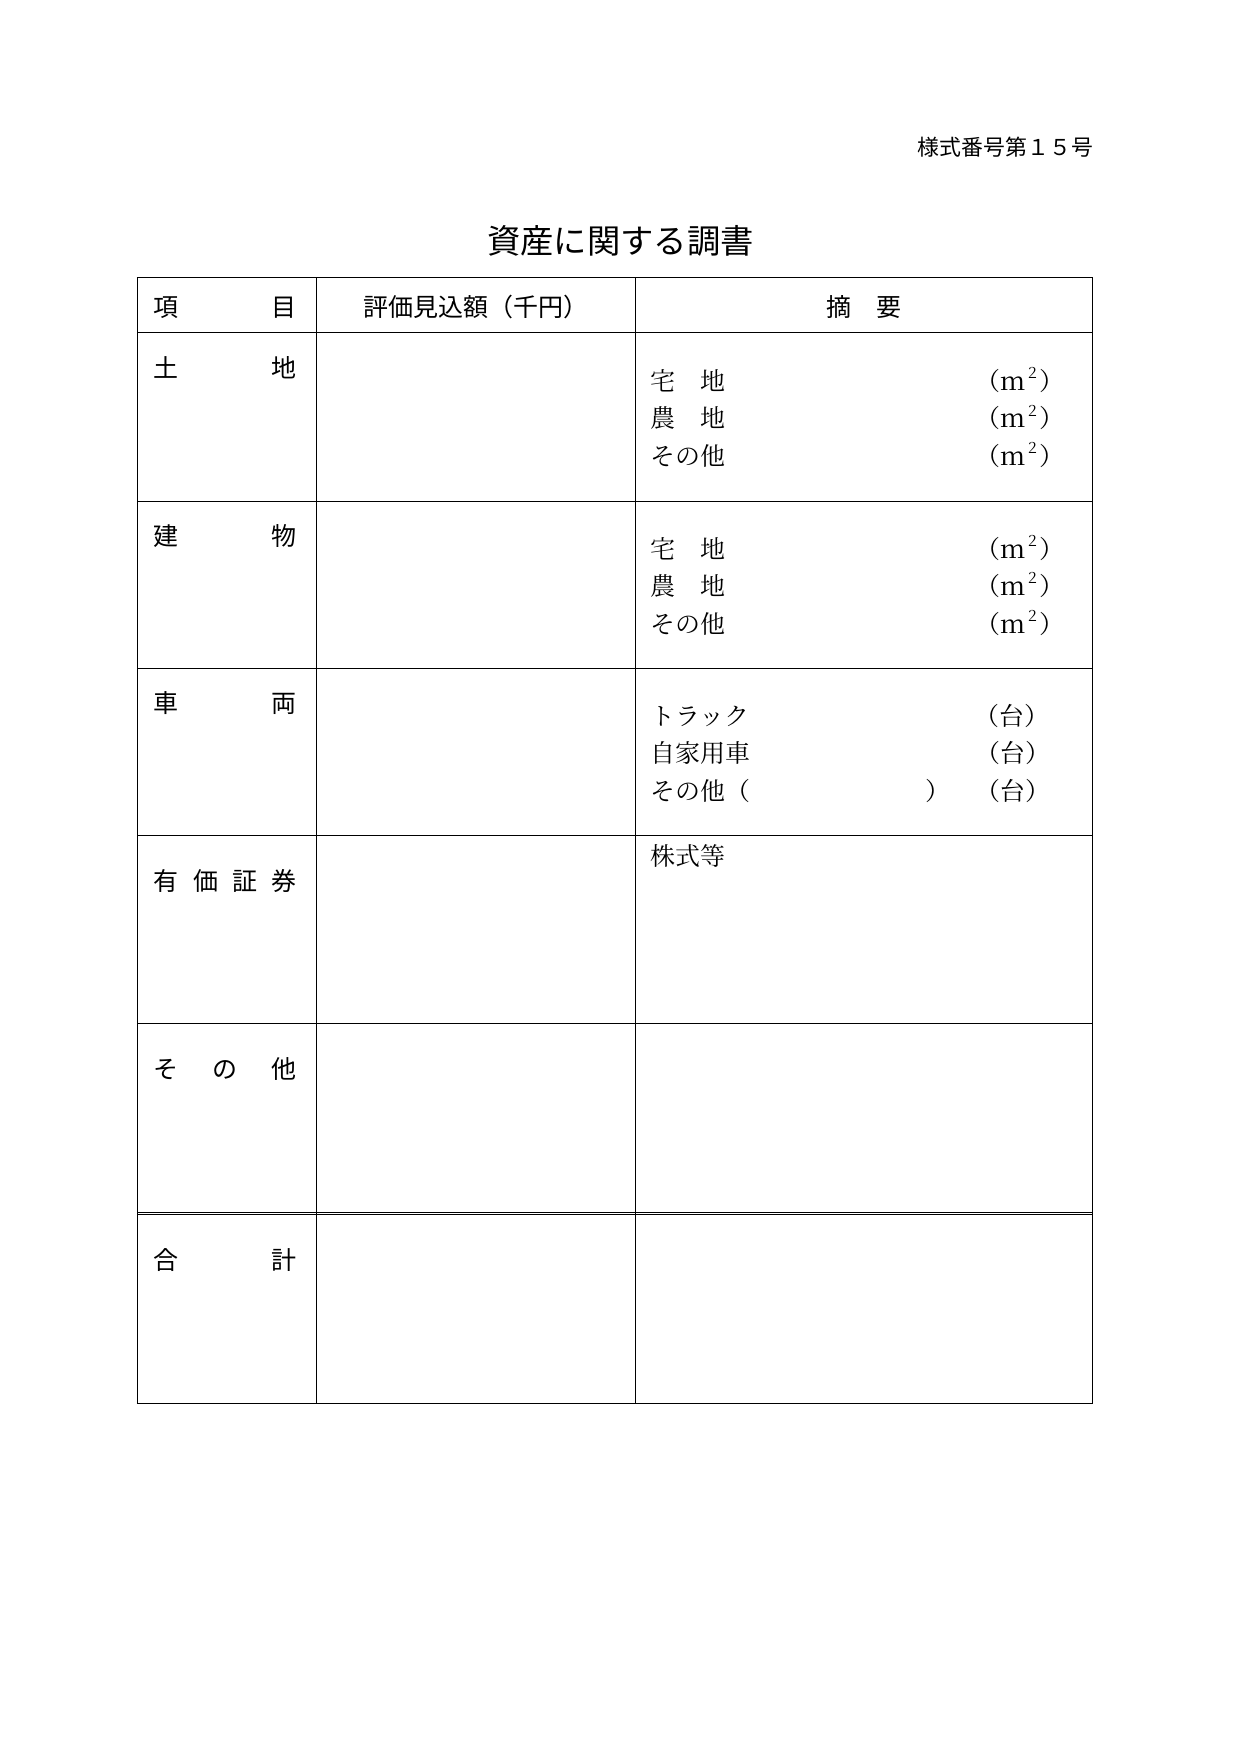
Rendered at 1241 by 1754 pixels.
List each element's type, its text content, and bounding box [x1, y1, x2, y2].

table_cell [317, 502, 635, 668]
table_cell 合 計 [138, 1215, 316, 1402]
table_cell [317, 1024, 635, 1212]
text 様式番号第１５号 [148, 127, 1092, 164]
table_header 摘 要 [636, 278, 1092, 332]
table_cell [317, 333, 635, 501]
table_header 評価見込額（千円） [317, 278, 635, 332]
table_cell [636, 1024, 1092, 1212]
table_cell [317, 669, 635, 835]
table_cell 車 両 [138, 669, 316, 835]
table_cell トラック （台） 自家用車 （台） その他（ ） （台） [636, 669, 1092, 835]
text 資産に関する調書 [148, 202, 1092, 277]
table_cell 土 地 [138, 333, 316, 501]
table_cell [317, 1215, 635, 1402]
table_cell 宅 地 （ｍ２） 農 地 （ｍ２） その他 （ｍ２） [636, 333, 1092, 501]
table_cell 建 物 [138, 502, 316, 668]
table_cell [636, 1215, 1092, 1402]
table_cell [317, 836, 635, 1023]
table_cell 株式等 [636, 836, 1092, 1023]
table_cell その他 [138, 1024, 316, 1212]
table_cell 宅 地 （ｍ２） 農 地 （ｍ２） その他 （ｍ２） [636, 502, 1092, 668]
table_cell 有価証券 [138, 836, 316, 1023]
table_header 項 目 [138, 278, 316, 332]
